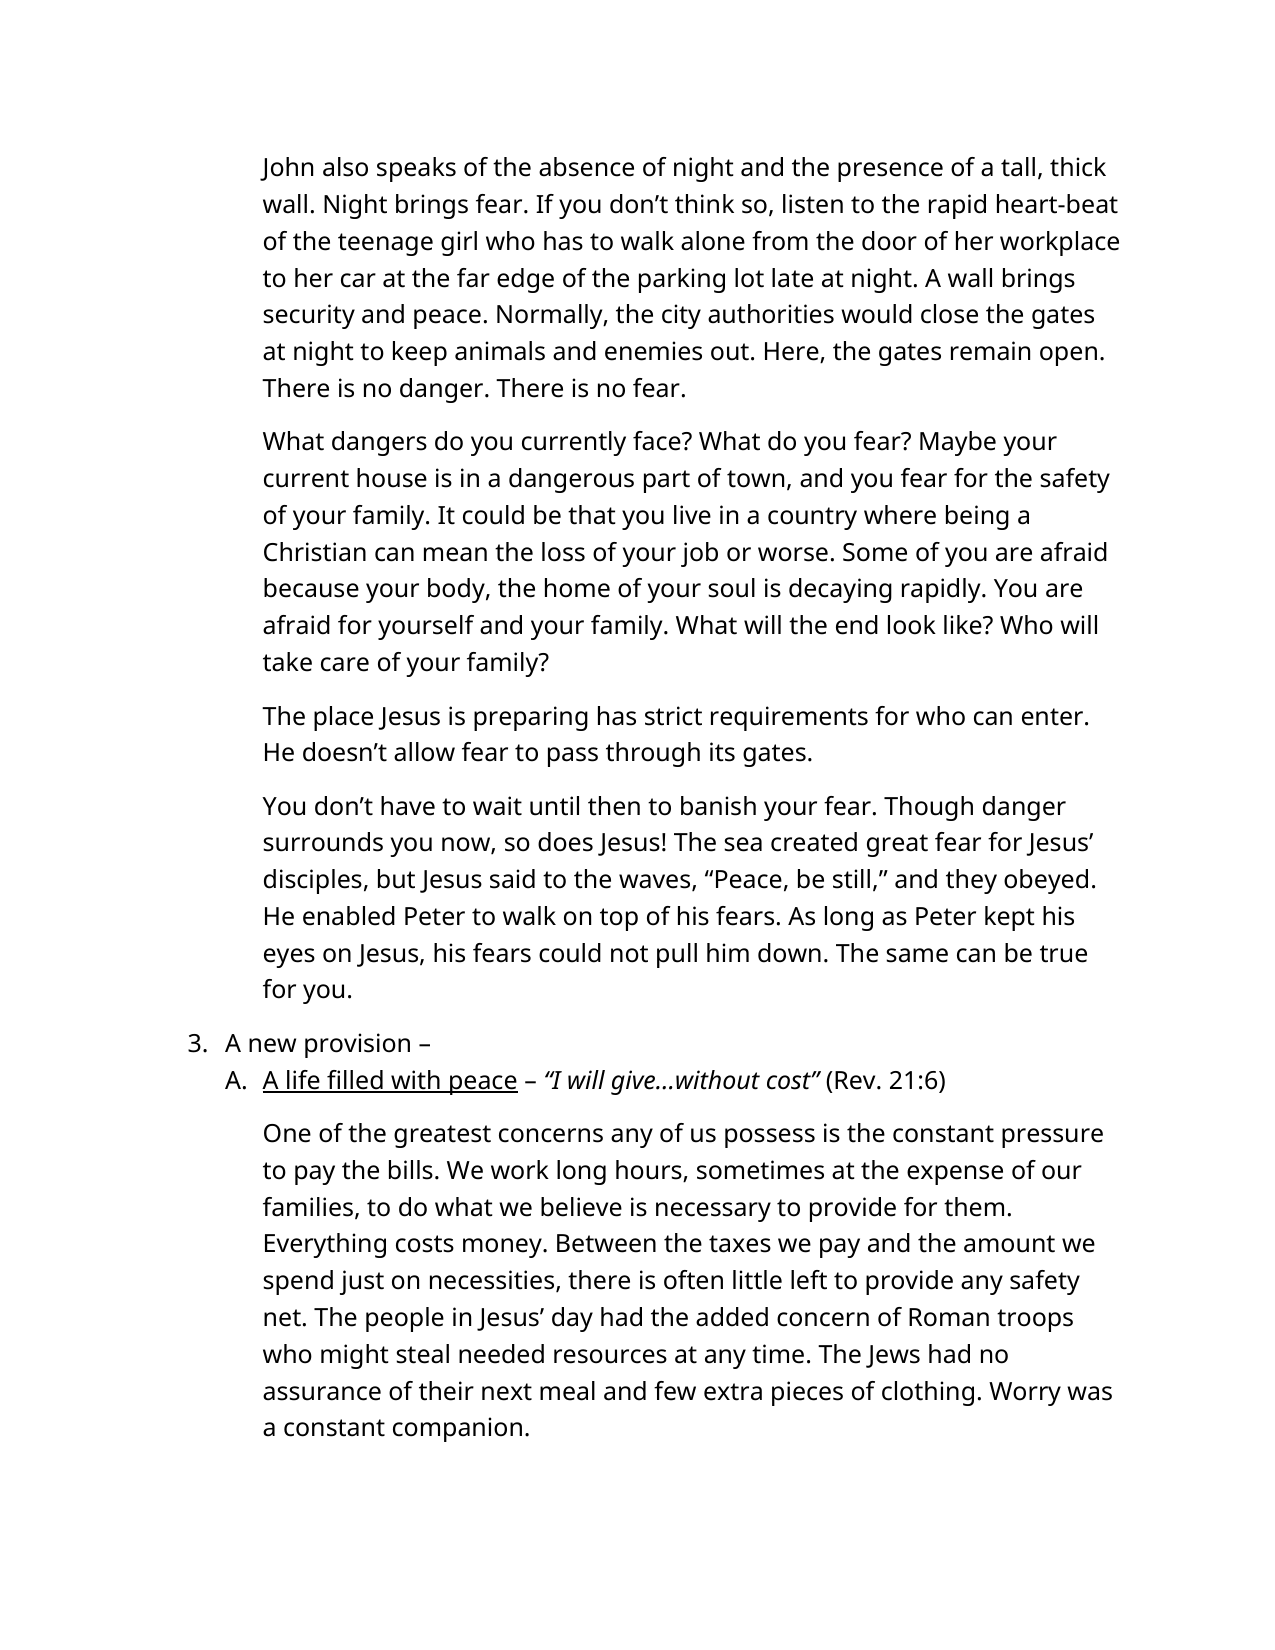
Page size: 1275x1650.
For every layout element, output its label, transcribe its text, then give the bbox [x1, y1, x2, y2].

text John also speaks of the absence of night and the presence of a tall, thick wall. Night brings fear. If you don’t think so, listen to the rapid heart-beat of the teenage girl who has to walk alone from the door of her workplace to her car at the far edge of the parking lot late at night. A wall brings security and peace. Normally, the city authorities would close the gates at night to keep animals and enemies out. Here, the gates remain open. There is no danger. There is no fear. [262, 150, 1125, 405]
text What dangers do you currently face? What do you fear? Maybe your current house is in a dangerous part of town, and you fear for the safety of your family. It could be that you live in a country where being a Christian can mean the loss of your job or worse. Some of you are afraid because your body, the home of your soul is decaying rapidly. You are afraid for yourself and your family. What will the end look like? Who will take care of your family? [262, 424, 1125, 679]
text The place Jesus is preparing has strict requirements for who can enter. He doesn’t allow fear to pass through its gates. [262, 698, 1125, 769]
text You don’t have to wait until then to banish your fear. Though danger surrounds you now, so does Jesus! The sea created great fear for Jesus’ disciples, but Jesus said to the waves, “Peace, be still,” and they obeyed. He enabled Peter to walk on top of his fears. As long as Peter kept his eyes on Jesus, his fears could not pull him down. The same can be true for you. [262, 788, 1125, 1006]
text One of the greatest concerns any of us possess is the constant pressure to pay the bills. We work long hours, sometimes at the expense of our families, to do what we believe is necessary to provide for them. Everything costs money. Between the taxes we pay and the amount we spend just on necessities, there is often little left to provide any safety net. The people in Jesus’ day had the added concern of Roman troops who might steal needed resources at any time. The Jews had no assurance of their next meal and few extra pieces of clothing. Worry was a constant companion. [262, 1116, 1125, 1444]
list A life filled with peace – “I will give…without cost” (Rev. 21:6) [225, 1062, 1125, 1096]
list A new provision – [187, 1026, 1125, 1060]
